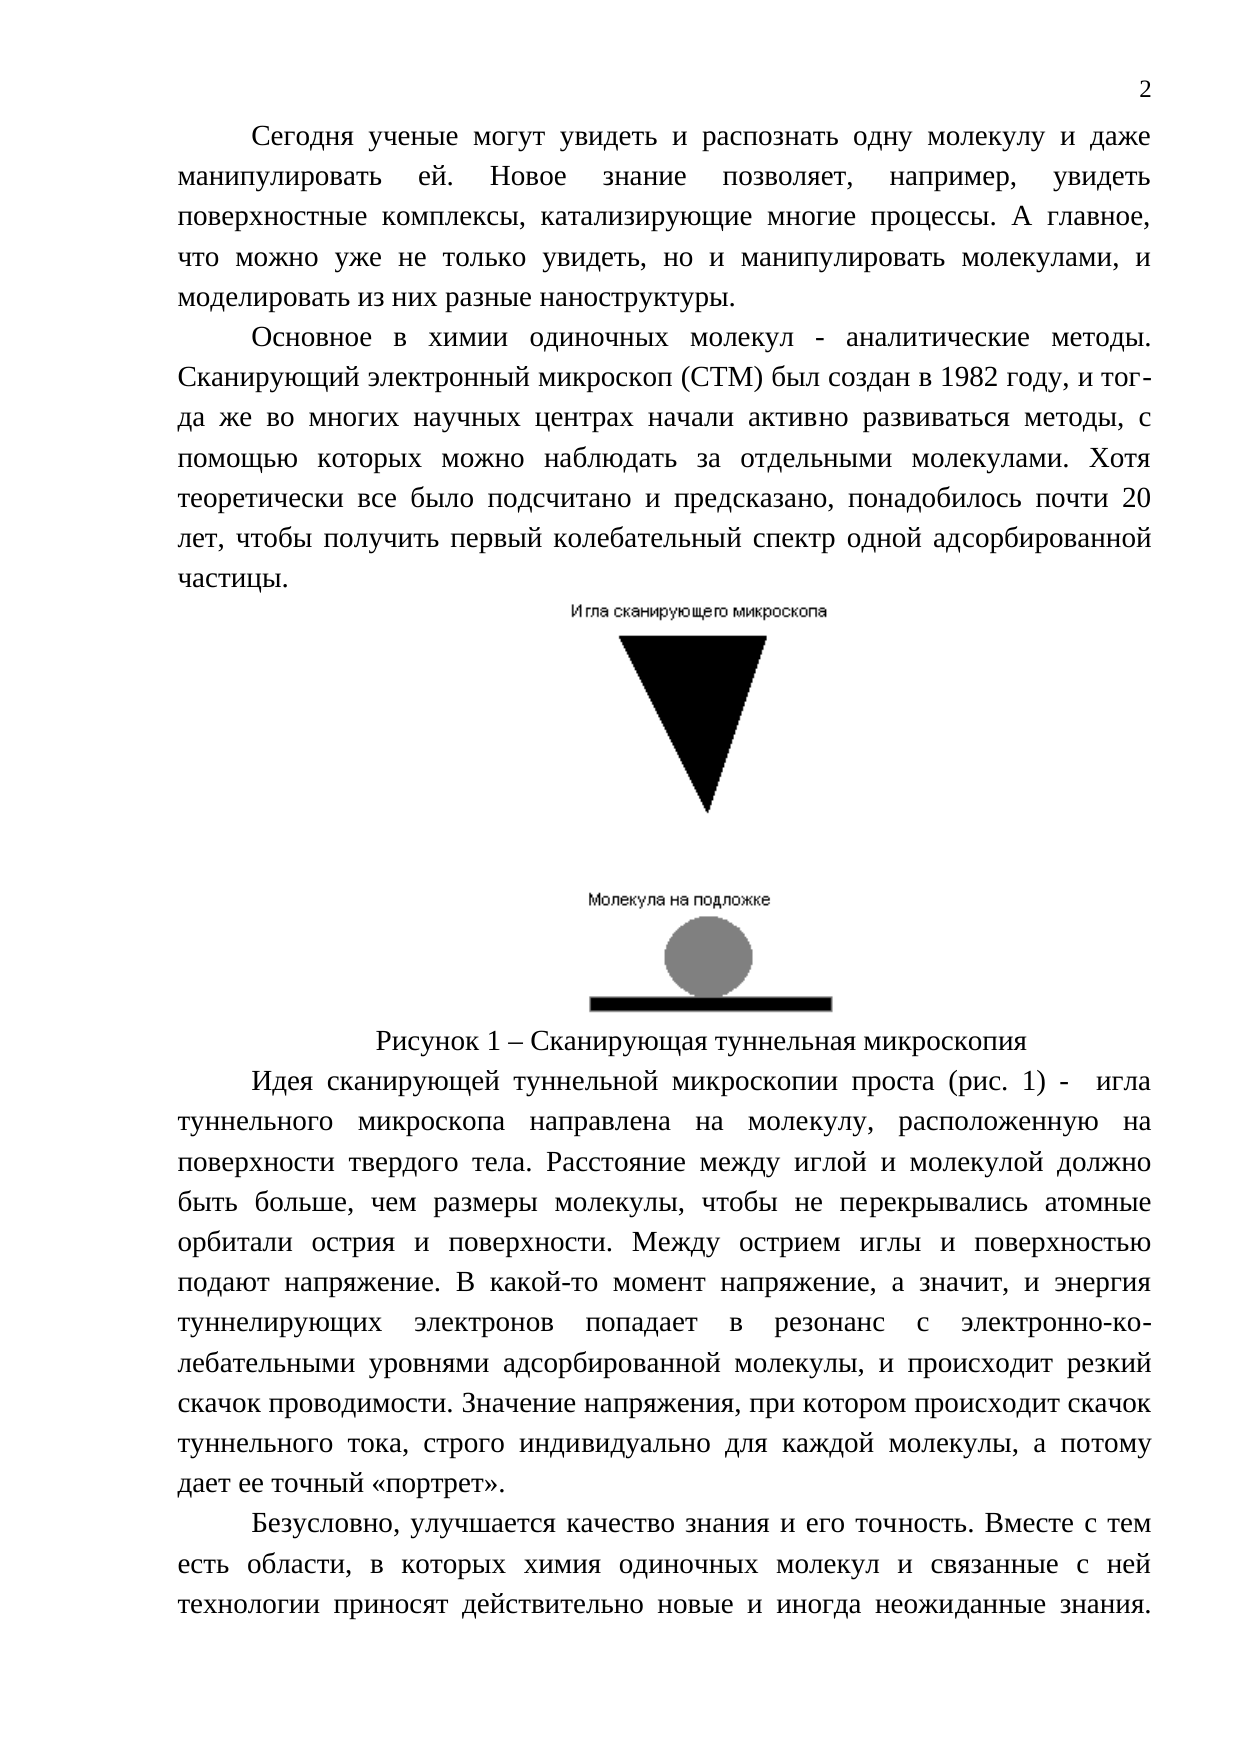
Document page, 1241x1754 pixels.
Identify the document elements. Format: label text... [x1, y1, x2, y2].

text Рисунок 1 – Сканирующая туннельная микроскопия [177, 1023, 1152, 1057]
text Идея сканирующей туннельной микроскопии проста (рис. 1) - игла туннельного микроскопа направлена на молекулу, расположенную на поверхности твердого тела. Расстояние между иглой и молекулой должно быть больше, чем размеры молекулы, чтобы не перекрывались атомные орбитали острия и поверхности. Между острием иглы и поверхностью подают напряжение. В какой-то момент напряжение, а значит, и энергия туннелирующих электронов попадает в резонанс с электронно-колебательными уровнями адсорбированной молекулы, и происходит резкий скачок проводимости. Значение напряжения, при котором происходит скачок туннельного тока, строго индивидуально для каждой молекулы, а потому дает ее точный «портрет». [177, 1063, 1152, 1499]
picture [566, 600, 836, 1017]
text Основное в химии одиночных молекул - аналитические методы. Сканирующий электронный микроскоп (СТМ) был создан в 1982 году, и тогда же во многих научных центрах начали активно развиваться методы, с помощью которых можно наблюдать за отдельными молекулами. Хотя теоретически все было подсчитано и предсказано, понадобилось почти 20 лет, чтобы получить первый колебательный спектр одной адсорбированной частицы. [177, 319, 1152, 594]
text Сегодня ученые могут увидеть и распознать одну молекулу и даже манипулировать ей. Новое знание позволяет, например, увидеть поверхностные комплексы, катализирующие многие процессы. А главное, что можно уже не только увидеть, но и манипулировать молекулами, и моделировать из них разные наноструктуры. [177, 118, 1152, 312]
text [177, 1506, 1152, 1619]
